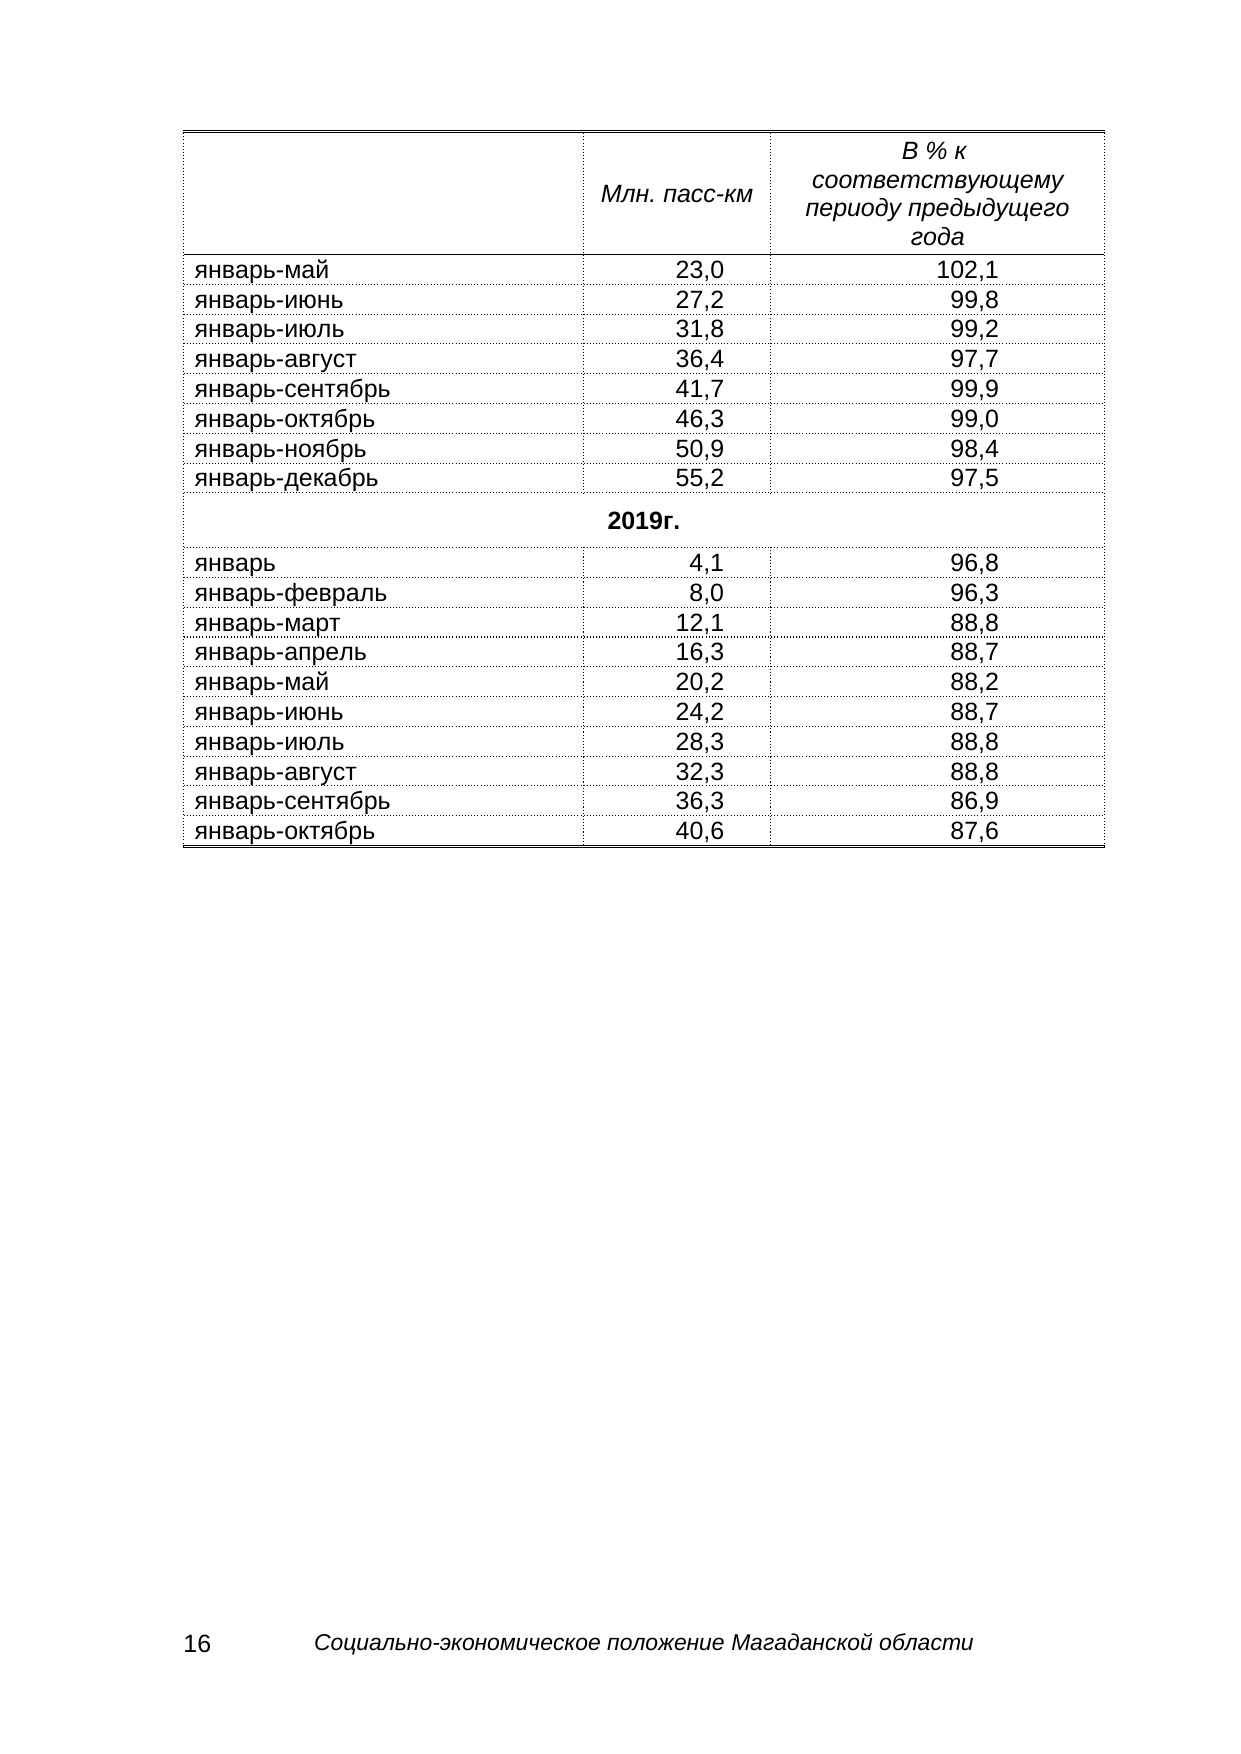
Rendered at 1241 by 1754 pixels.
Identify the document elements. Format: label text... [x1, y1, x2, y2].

table_cell 36,4 [583, 343, 771, 373]
table_cell 24,2 [583, 696, 771, 726]
table_cell январь-октябрь [183, 403, 583, 433]
table_cell 12,1 [583, 607, 771, 636]
table_cell январь-март [183, 607, 583, 636]
table_cell январь-февраль [183, 577, 583, 607]
table_cell январь-ноябрь [183, 433, 583, 462]
table_cell 46,3 [583, 403, 771, 433]
table_cell январь [183, 547, 583, 577]
table_cell 97,7 [771, 343, 1104, 373]
table_cell 32,3 [583, 756, 771, 785]
table_cell январь-сентябрь [183, 785, 583, 815]
table_cell 2019г. [183, 492, 1104, 547]
table_cell 88,8 [771, 756, 1104, 785]
table_cell январь-апрель [183, 636, 583, 666]
table_cell 23,0 [583, 255, 771, 284]
table_cell январь-октябрь [183, 815, 583, 845]
table_cell 88,7 [771, 696, 1104, 726]
table_cell 16,3 [583, 636, 771, 666]
table_cell 88,8 [771, 607, 1104, 636]
table_cell 96,3 [771, 577, 1104, 607]
table_cell 28,3 [583, 726, 771, 756]
table_cell 40,6 [583, 815, 771, 845]
table_cell 41,7 [583, 373, 771, 403]
table_cell январь-август [183, 756, 583, 785]
table_cell 88,2 [771, 666, 1104, 696]
table_cell 31,8 [583, 314, 771, 343]
table_cell 99,8 [771, 284, 1104, 313]
table_cell 36,3 [583, 785, 771, 815]
table_cell 102,1 [771, 255, 1104, 284]
table_cell 55,2 [583, 463, 771, 492]
table_cell 88,8 [771, 726, 1104, 756]
table_cell 99,9 [771, 373, 1104, 403]
table_cell 96,8 [771, 547, 1104, 577]
table_header Млн. пасс-км [583, 133, 771, 254]
table_cell январь-май [183, 255, 583, 284]
table_cell 4,1 [583, 547, 771, 577]
table_cell 8,0 [583, 577, 771, 607]
table_header В % к соответствующему периоду предыдущего года [771, 133, 1104, 254]
table_header [183, 133, 583, 254]
table_cell январь-июль [183, 314, 583, 343]
table_cell 87,6 [771, 815, 1104, 845]
table_cell январь-июнь [183, 284, 583, 313]
table_cell 88,7 [771, 636, 1104, 666]
table_cell январь-август [183, 343, 583, 373]
table_cell 50,9 [583, 433, 771, 462]
table_cell 86,9 [771, 785, 1104, 815]
table_cell 97,5 [771, 463, 1104, 492]
table_cell 98,4 [771, 433, 1104, 462]
table_cell январь-июнь [183, 696, 583, 726]
table_cell 99,0 [771, 403, 1104, 433]
table_cell январь-июль [183, 726, 583, 756]
table_cell 20,2 [583, 666, 771, 696]
table_cell 27,2 [583, 284, 771, 313]
table_cell 99,2 [771, 314, 1104, 343]
table_cell январь-декабрь [183, 463, 583, 492]
table_cell январь-сентябрь [183, 373, 583, 403]
table_cell январь-май [183, 666, 583, 696]
